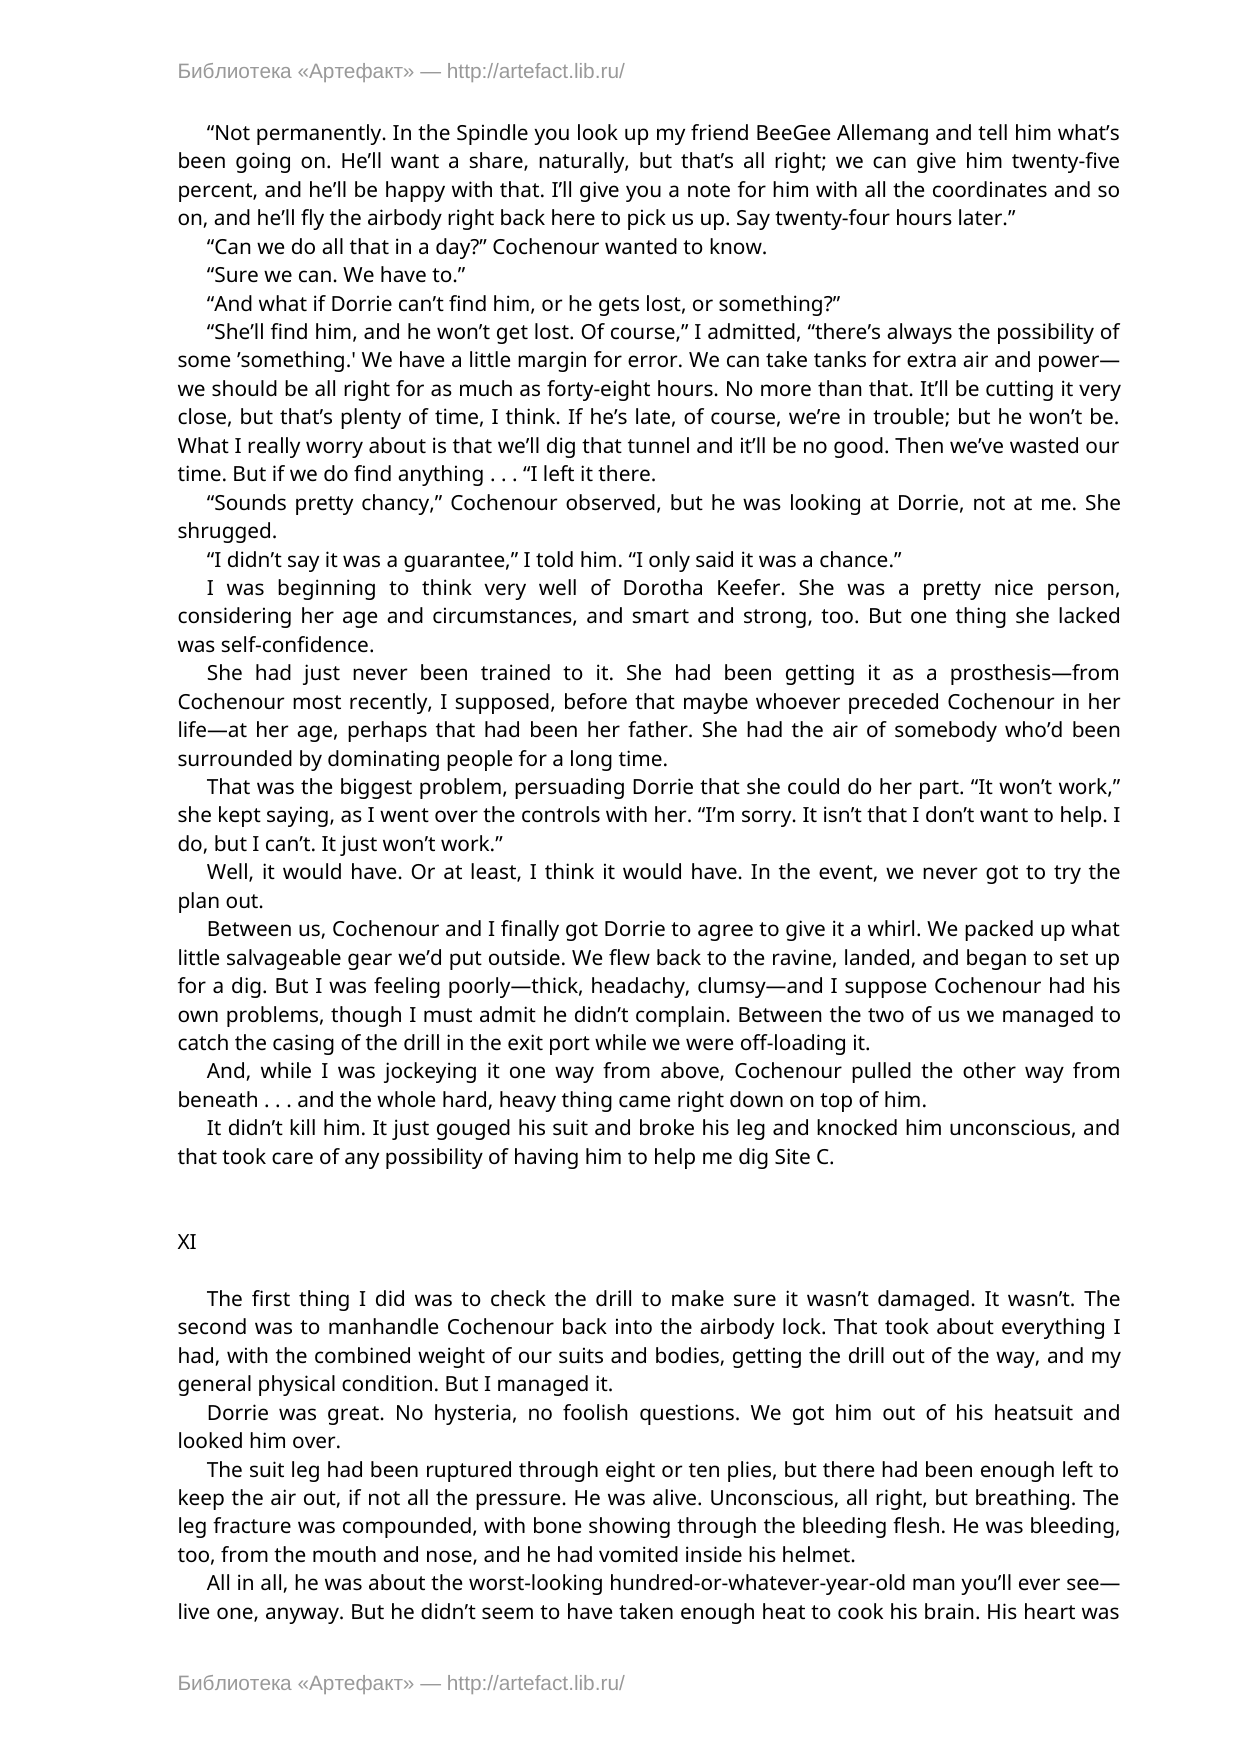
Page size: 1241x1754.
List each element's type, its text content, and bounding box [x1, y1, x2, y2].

text Well, it would have. Or at least, I think it would have. In the event, we never got to try the plan out. [177, 857, 1122, 914]
text The suit leg had been ruptured through eight or ten plies, but there had been enough left to keep the air out, if not all the pressure. He was alive. Unconscious, all right, but breathing. The leg fracture was compounded, with bone showing through the bleeding flesh. He was bleeding, too, from the mouth and nose, and he had vomited inside his helmet. [177, 1455, 1122, 1568]
text XI [177, 1227, 1122, 1256]
text That was the biggest problem, persuading Dorrie that she could do her part. “It won’t work,” she kept saying, as I went over the controls with her. “I’m sorry. It isn’t that I don’t want to help. I do, but I can’t. It just won’t work.” [177, 772, 1122, 857]
text The first thing I did was to check the drill to make sure it wasn’t damaged. It wasn’t. The second was to manhandle Cochenour back into the airbody lock. That took about everything I had, with the combined weight of our suits and bodies, getting the drill out of the way, and my general physical condition. But I managed it. [177, 1284, 1122, 1398]
text I was beginning to think very well of Dorotha Keefer. She was a pretty nice person, considering her age and circumstances, and smart and strong, too. But one thing she lacked was self-confidence. [177, 573, 1122, 658]
text “Sure we can. We have to.” [177, 260, 1122, 289]
text And, while I was jockeying it one way from above, Cochenour pulled the other way from beneath . . . and the whole hard, heavy thing came right down on top of him. [177, 1057, 1122, 1113]
text “I didn’t say it was a guarantee,” I told him. “I only said it was a chance.” [177, 545, 1122, 573]
text Between us, Cochenour and I finally got Dorrie to agree to give it a whirl. We packed up what little salvageable gear we’d put outside. We flew back to the ravine, landed, and began to set up for a dig. But I was feeling poorly—thick, headachy, clumsy—and I suppose Cochenour had his own problems, though I must admit he didn’t complain. Between the two of us we managed to catch the casing of the drill in the exit port while we were off-loading it. [177, 914, 1122, 1057]
text “And what if Dorrie can’t find him, or he gets lost, or something?” [177, 289, 1122, 317]
text Dorrie was great. No hysteria, no foolish questions. We got him out of his heatsuit and looked him over. [177, 1398, 1122, 1455]
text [177, 1568, 1122, 1625]
text “Not permanently. In the Spindle you look up my friend BeeGee Allemang and tell him what’s been going on. He’ll want a share, naturally, but that’s all right; we can give him twenty-five percent, and he’ll be happy with that. I’ll give you a note for him with all the coordinates and so on, and he’ll fly the airbody right back here to pick us up. Say twenty-four hours later.” [177, 118, 1122, 232]
text “Can we do all that in a day?” Cochenour wanted to know. [177, 232, 1122, 260]
text It didn’t kill him. It just gouged his suit and broke his leg and knocked him unconscious, and that took care of any possibility of having him to help me dig Site C. [177, 1113, 1122, 1170]
text She had just never been trained to it. She had been getting it as a prosthesis—from Cochenour most recently, I supposed, before that maybe whoever preceded Cochenour in her life—at her age, perhaps that had been her father. She had the air of somebody who’d been surrounded by dominating people for a long time. [177, 658, 1122, 772]
text “She’ll find him, and he won’t get lost. Of course,” I admitted, “there’s always the possibility of some ’something.' We have a little margin for error. We can take tanks for extra air and power—we should be all right for as much as forty-eight hours. No more than that. It’ll be cutting it very close, but that’s plenty of time, I think. If he’s late, of course, we’re in trouble; but he won’t be. What I really worry about is that we’ll dig that tunnel and it’ll be no good. Then we’ve wasted our time. But if we do find anything . . . “I left it there. [177, 317, 1122, 488]
text “Sounds pretty chancy,” Cochenour observed, but he was looking at Dorrie, not at me. She shrugged. [177, 488, 1122, 545]
